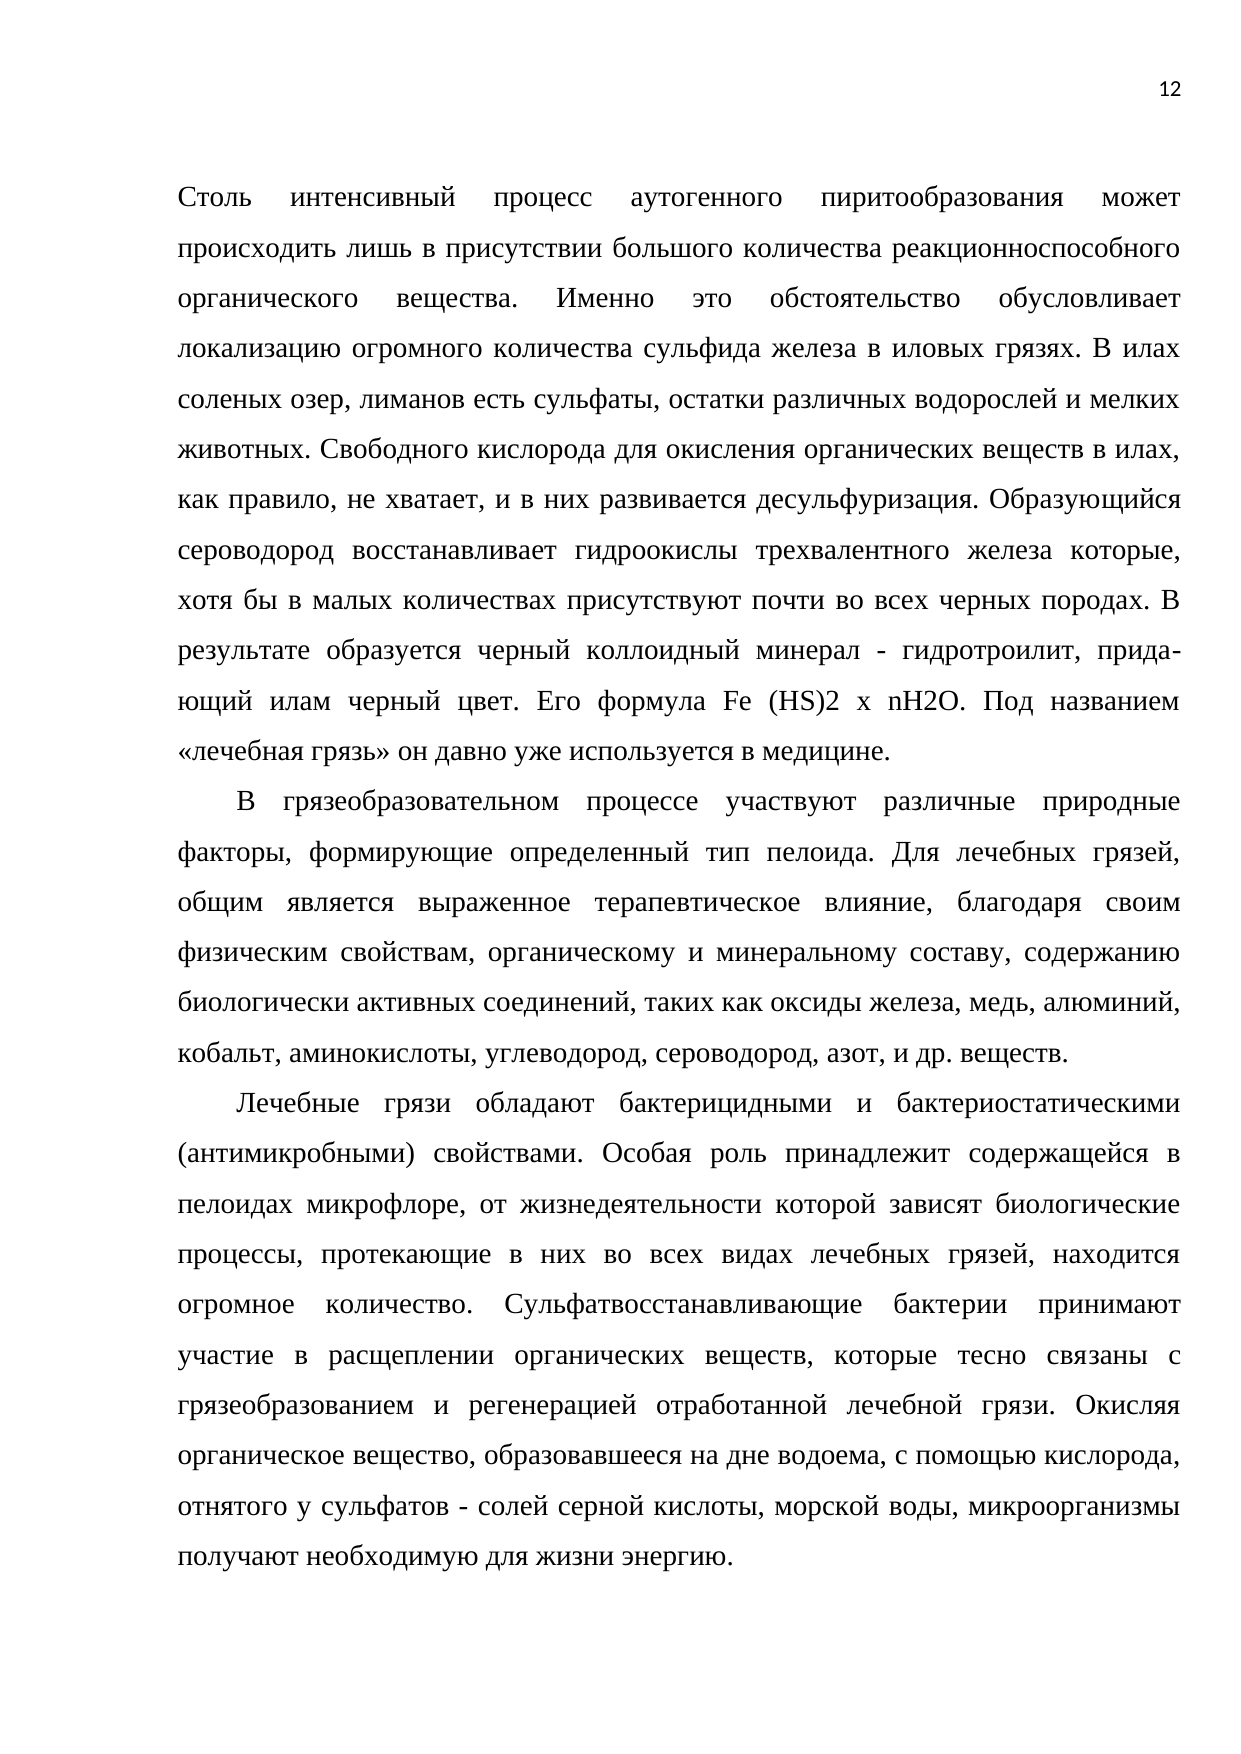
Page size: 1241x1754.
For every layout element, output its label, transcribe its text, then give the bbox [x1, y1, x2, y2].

text В грязеобразовательном процессе участвуют различные природные факторы, формирующие определенный тип пелоида. Для лечебных грязей, общим является выраженное терапевтическое влияние, благодаря своим физическим свойствам, органическому и минеральному составу, содержанию биологически активных соединений, таких как оксиды железа, медь, алюминий, кобальт, аминокислоты, углеводород, сероводород, азот, и др. веществ. [177, 783, 1181, 1068]
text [177, 179, 1181, 767]
text Лечебные грязи обладают бактерицидными и бактериостатическими (антимикробными) свойствами. Особая роль принадлежит содержащейся в пелоидах микрофлоре, от жизнедеятельности которой зависят биологические процессы, протекающие в них во всех видах лечебных грязей, находится огромное количество. Сульфатвосстанавливающие бактерии принимают участие в расщеплении органических веществ, которые тесно связаны с грязеобразованием и регенерацией отработанной лечебной грязи. Окисляя органическое вещество, образовавшееся на дне водоема, с помощью кислорода, отнятого у сульфатов - солей серной кислоты, морской воды, микроорганизмы получают необходимую для жизни энергию. [177, 1085, 1181, 1572]
